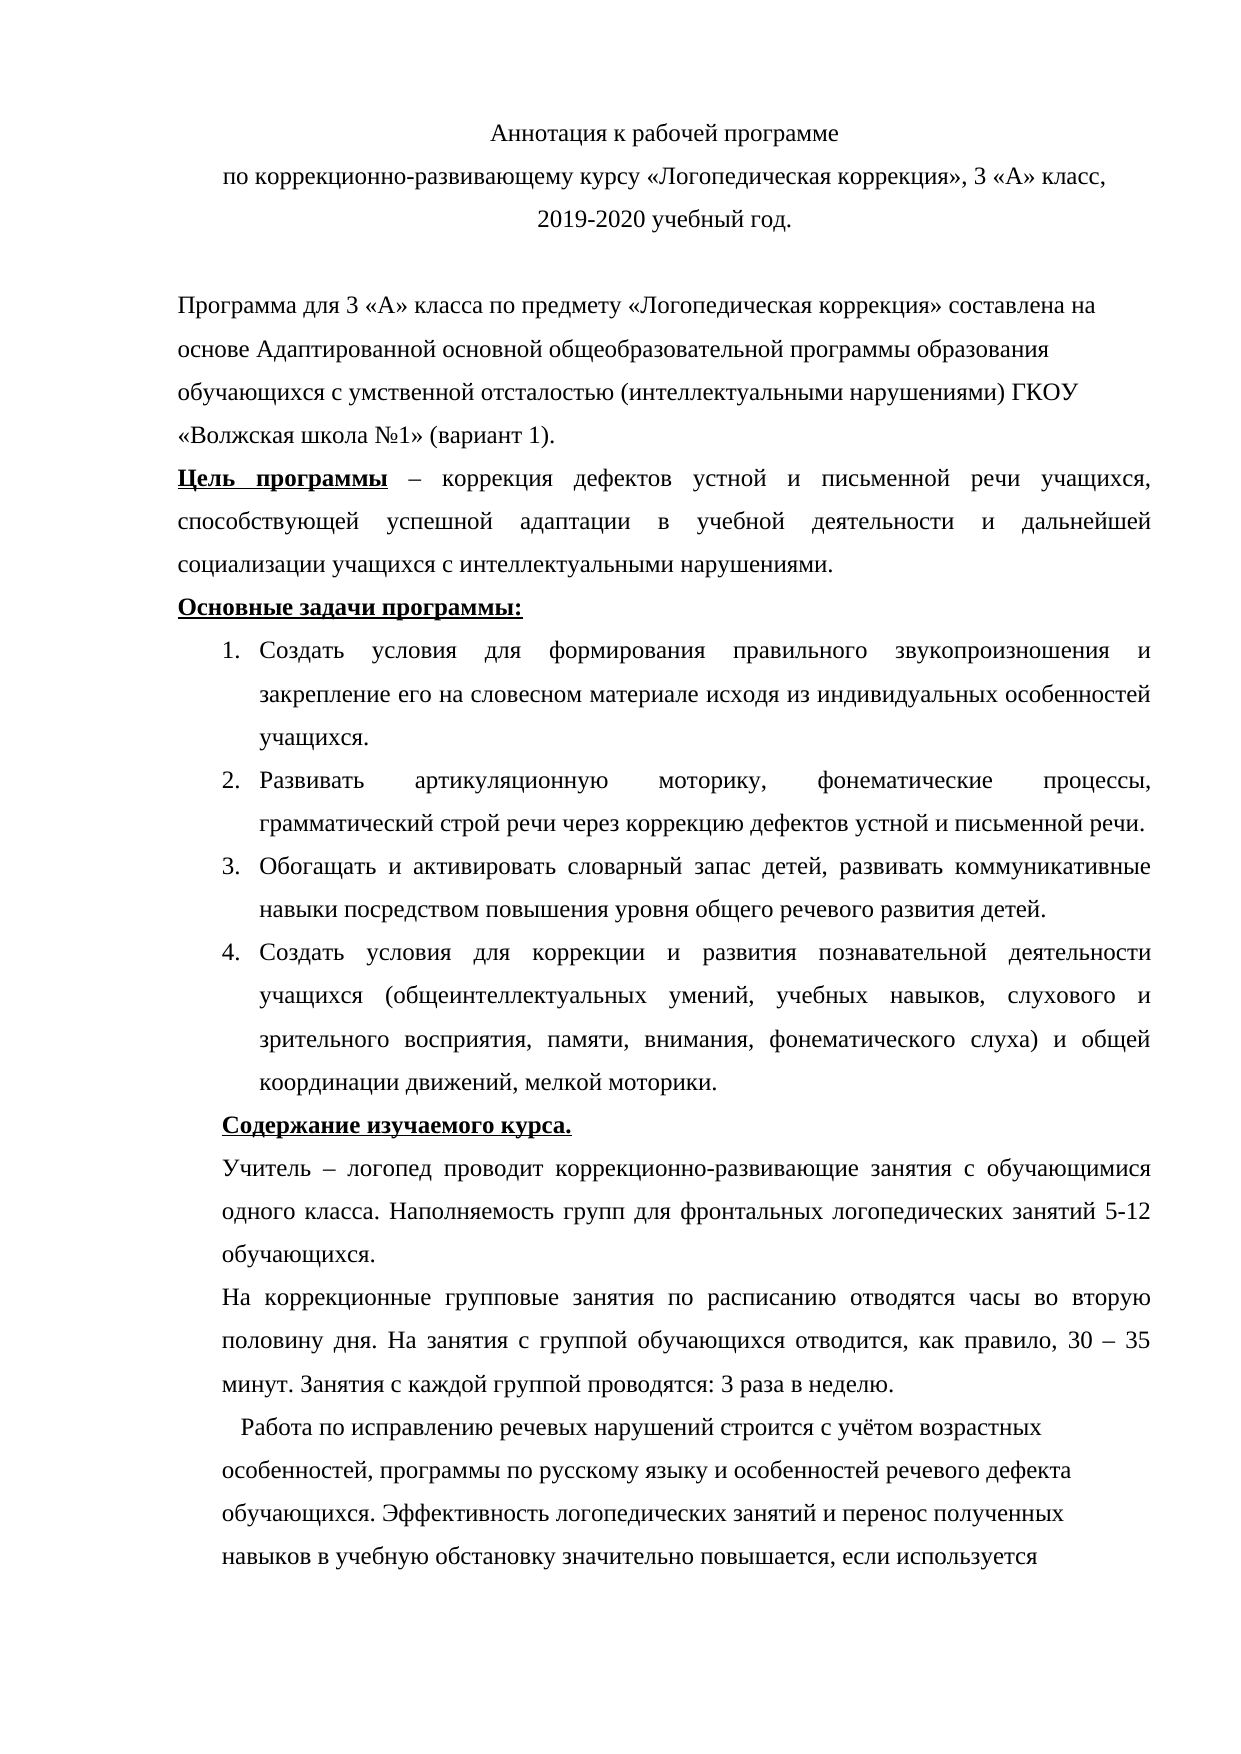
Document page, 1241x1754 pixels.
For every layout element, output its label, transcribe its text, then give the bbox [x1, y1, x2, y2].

text Основные задачи программы: [177, 592, 1152, 621]
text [222, 1412, 1152, 1570]
text Программа для 3 «А» класса по предмету «Логопедическая коррекция» составлена на основе Адаптированной основной общеобразовательной программы образования обучающихся с умственной отсталостью (интеллектуальными нарушениями) ГКОУ «Волжская школа №1» (вариант 1). [177, 291, 1152, 449]
text по коррекционно-развивающему курсу «Логопедическая коррекция», 3 «А» класс, [177, 161, 1152, 190]
list Обогащать и активировать словарный запас детей, развивать коммуникативные навыки посредством повышения уровня общего речевого развития детей. [222, 851, 1152, 923]
text 2019-2020 учебный год. [177, 204, 1152, 233]
text Цель программы – коррекция дефектов устной и письменной речи учащихся, способствующей успешной адаптации в учебной деятельности и дальнейшей социализации учащихся с интеллектуальными нарушениями. [177, 463, 1152, 578]
text На коррекционные групповые занятия по расписанию отводятся часы во вторую половину дня. На занятия с группой обучающихся отводится, как правило, 30 – 35 минут. Занятия с каждой группой проводятся: 3 раза в неделю. [222, 1282, 1152, 1397]
list Создать условия для коррекции и развития познавательной деятельности учащихся (общеинтеллектуальных умений, учебных навыков, слухового и зрительного восприятия, памяти, внимания, фонематического слуха) и общей координации движений, мелкой моторики. [222, 937, 1152, 1096]
text Содержание изучаемого курса. [222, 1110, 1152, 1139]
list Создать условия для формирования правильного звукопроизношения и закрепление его на словесном материале исходя из индивидуальных особенностей учащихся. [222, 636, 1152, 751]
list Развивать артикуляционную моторику, фонематические процессы, грамматический строй речи через коррекцию дефектов устной и письменной речи. [222, 765, 1152, 837]
text Учитель – логопед проводит коррекционно-развивающие занятия с обучающимися одного класса. Наполняемость групп для фронтальных логопедических занятий 5-12 обучающихся. [222, 1153, 1152, 1268]
text Аннотация к рабочей программе [177, 118, 1152, 147]
